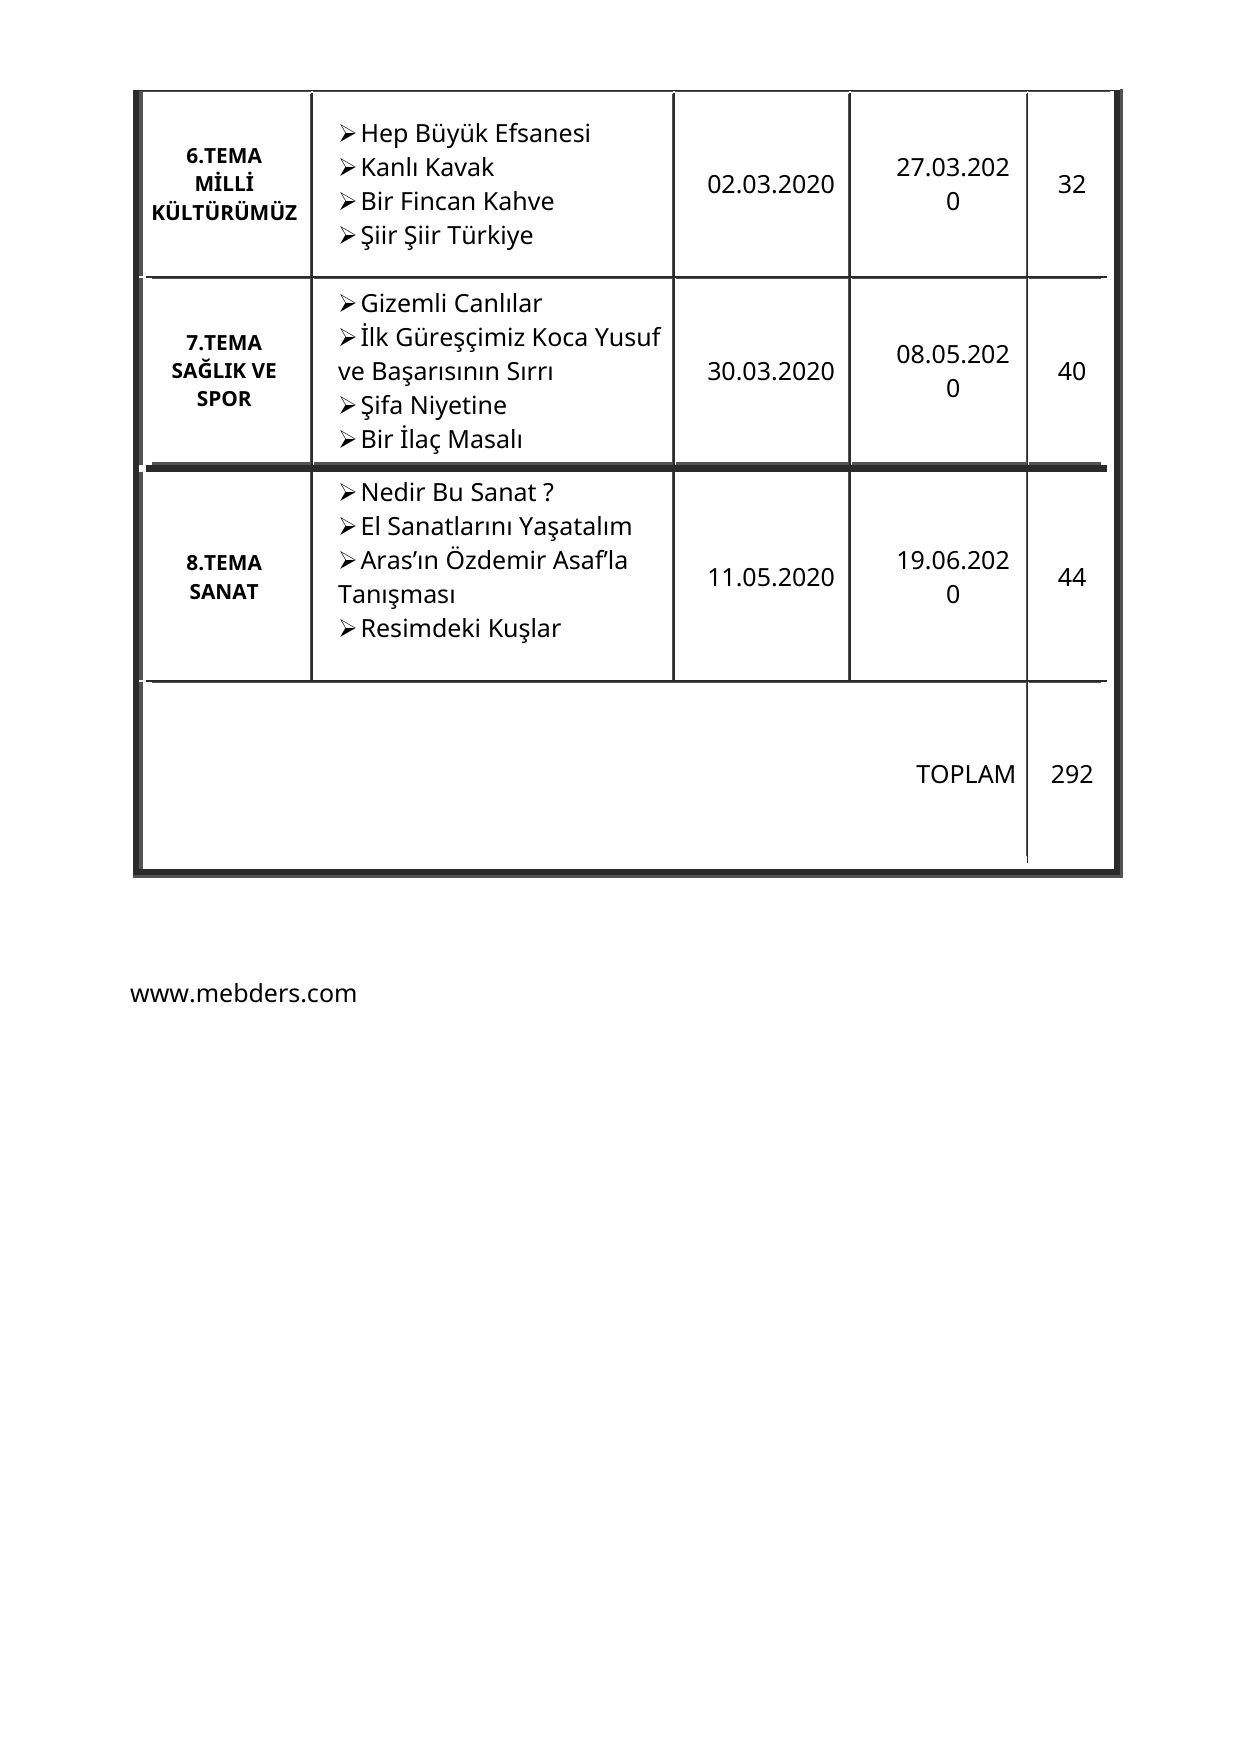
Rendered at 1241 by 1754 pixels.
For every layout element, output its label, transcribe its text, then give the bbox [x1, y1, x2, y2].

table_cell 27.03.2020 [851, 92, 1027, 275]
table_cell 08.05.2020 [852, 279, 1026, 462]
table_cell 40 [1029, 275, 1114, 462]
table_cell 32 [1028, 92, 1110, 275]
table_cell 7.TEMA SAĞLIK VE SPOR [139, 275, 310, 462]
table_cell 44 [1029, 462, 1114, 679]
table_cell 6.TEMA MİLLİ KÜLTÜRÜMÜZ [143, 91, 312, 275]
table_cell TOPLAM [139, 679, 1027, 866]
table_cell Nedir Bu Sanat ? El Sanatlarını Yaşatalım Aras’ın Özdemir Asaf’la Tanışması Resimdeki Kuşlar [314, 475, 672, 679]
table_cell 02.03.2020 [675, 91, 850, 275]
table_cell Gizemli Canlılar İlk Güreşçimiz Koca Yusuf ve Başarısının Sırrı Şifa Niyetine Bir İlaç Masalı [314, 279, 672, 462]
text www.mebders.com [130, 975, 1110, 1009]
table_cell 30.03.2020 [676, 279, 848, 462]
table_cell 19.06.2020 [852, 475, 1026, 679]
table_cell 8.TEMA SANAT [139, 462, 310, 679]
table_cell 11.05.2020 [676, 475, 848, 679]
table_cell 292 [1028, 679, 1114, 866]
table_cell Hep Büyük Efsanesi Kanlı Kavak Bir Fincan Kahve Şiir Şiir Türkiye [313, 91, 674, 275]
